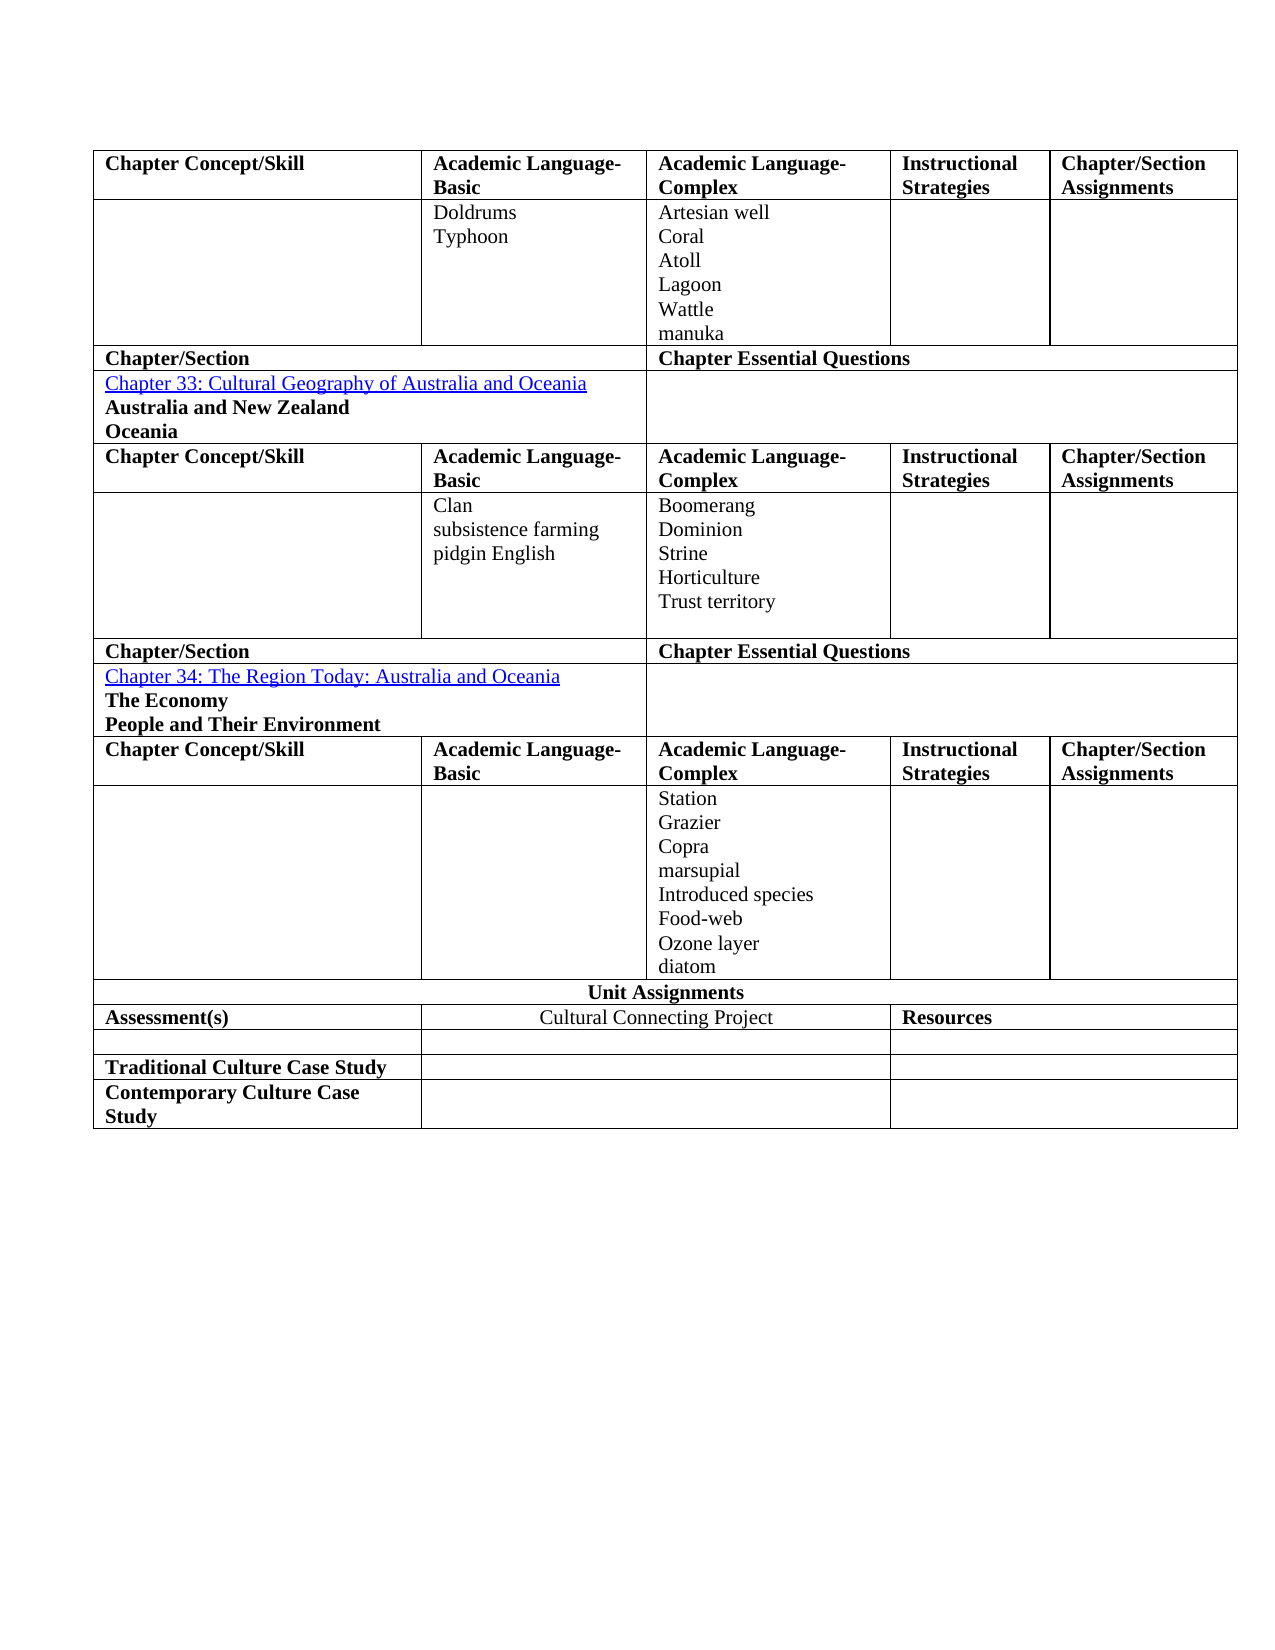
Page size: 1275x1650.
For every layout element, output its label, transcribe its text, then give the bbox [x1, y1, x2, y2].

table_cell [891, 1055, 1237, 1079]
table_cell [647, 664, 1237, 736]
table_cell [1051, 493, 1237, 637]
table_cell [647, 371, 1237, 443]
table_cell [422, 1030, 890, 1054]
table_cell Chapter Concept/Skill [94, 737, 421, 785]
table_cell Traditional Culture Case Study [94, 1055, 421, 1079]
table_cell [94, 493, 421, 637]
table_cell Chapter/Section Assignments [1051, 737, 1237, 785]
table_cell Doldrums Typhoon [422, 200, 646, 344]
table_cell [891, 493, 1049, 637]
table_cell Academic Language- Complex [647, 737, 890, 785]
table_cell Artesian well Coral Atoll Lagoon Wattle manuka [647, 200, 890, 344]
table_cell Assessment(s) [94, 1005, 421, 1029]
table_cell Academic Language- Complex [647, 151, 890, 199]
table_cell Station Grazier Copra marsupial Introduced species Food-web Ozone layer diatom [647, 786, 890, 978]
table_cell Chapter/Section Assignments [1051, 444, 1237, 492]
table_cell Chapter/Section Assignments [1051, 151, 1237, 199]
table_cell Academic Language- Basic [422, 444, 646, 492]
table_cell Unit Assignments [94, 980, 1237, 1004]
table_cell [891, 200, 1049, 344]
table_cell [422, 1055, 890, 1079]
table_cell Cultural Connecting Project [422, 1005, 890, 1029]
table_cell [422, 1080, 890, 1128]
table_cell Resources [891, 1005, 1237, 1029]
table_cell [94, 1030, 421, 1054]
table_cell Academic Language- Complex [647, 444, 890, 492]
table_cell Chapter/Section [94, 346, 646, 370]
table_cell [891, 1080, 1237, 1128]
table_cell Clan subsistence farming pidgin English [422, 493, 646, 637]
table_cell Chapter/Section [94, 639, 646, 663]
table_cell Chapter Essential Questions [647, 639, 1237, 663]
table_cell [422, 786, 646, 978]
table_cell Chapter 33: Cultural Geography of Australia and Oceania Australia and New Zealand Oceania [94, 371, 646, 443]
table_cell [891, 1030, 1237, 1054]
table_cell [1051, 786, 1237, 978]
table_cell Contemporary Culture Case Study [94, 1080, 421, 1128]
table_cell [94, 786, 421, 978]
table_cell Instructional Strategies [891, 444, 1049, 492]
table_cell [1051, 200, 1237, 344]
table_cell Academic Language- Basic [422, 737, 646, 785]
table_cell Chapter Concept/Skill [94, 444, 421, 492]
table_cell Chapter Concept/Skill [94, 151, 421, 199]
table_cell Chapter 34: The Region Today: Australia and Oceania The Economy People and Their Environment [94, 664, 646, 736]
table_cell [891, 786, 1049, 978]
table_cell [94, 200, 421, 344]
table_cell Instructional Strategies [891, 737, 1049, 785]
table_cell Instructional Strategies [891, 151, 1049, 199]
table_cell Chapter Essential Questions [647, 346, 1237, 370]
table_cell Boomerang Dominion Strine Horticulture Trust territory [647, 493, 890, 637]
table_cell Academic Language- Basic [422, 151, 646, 199]
